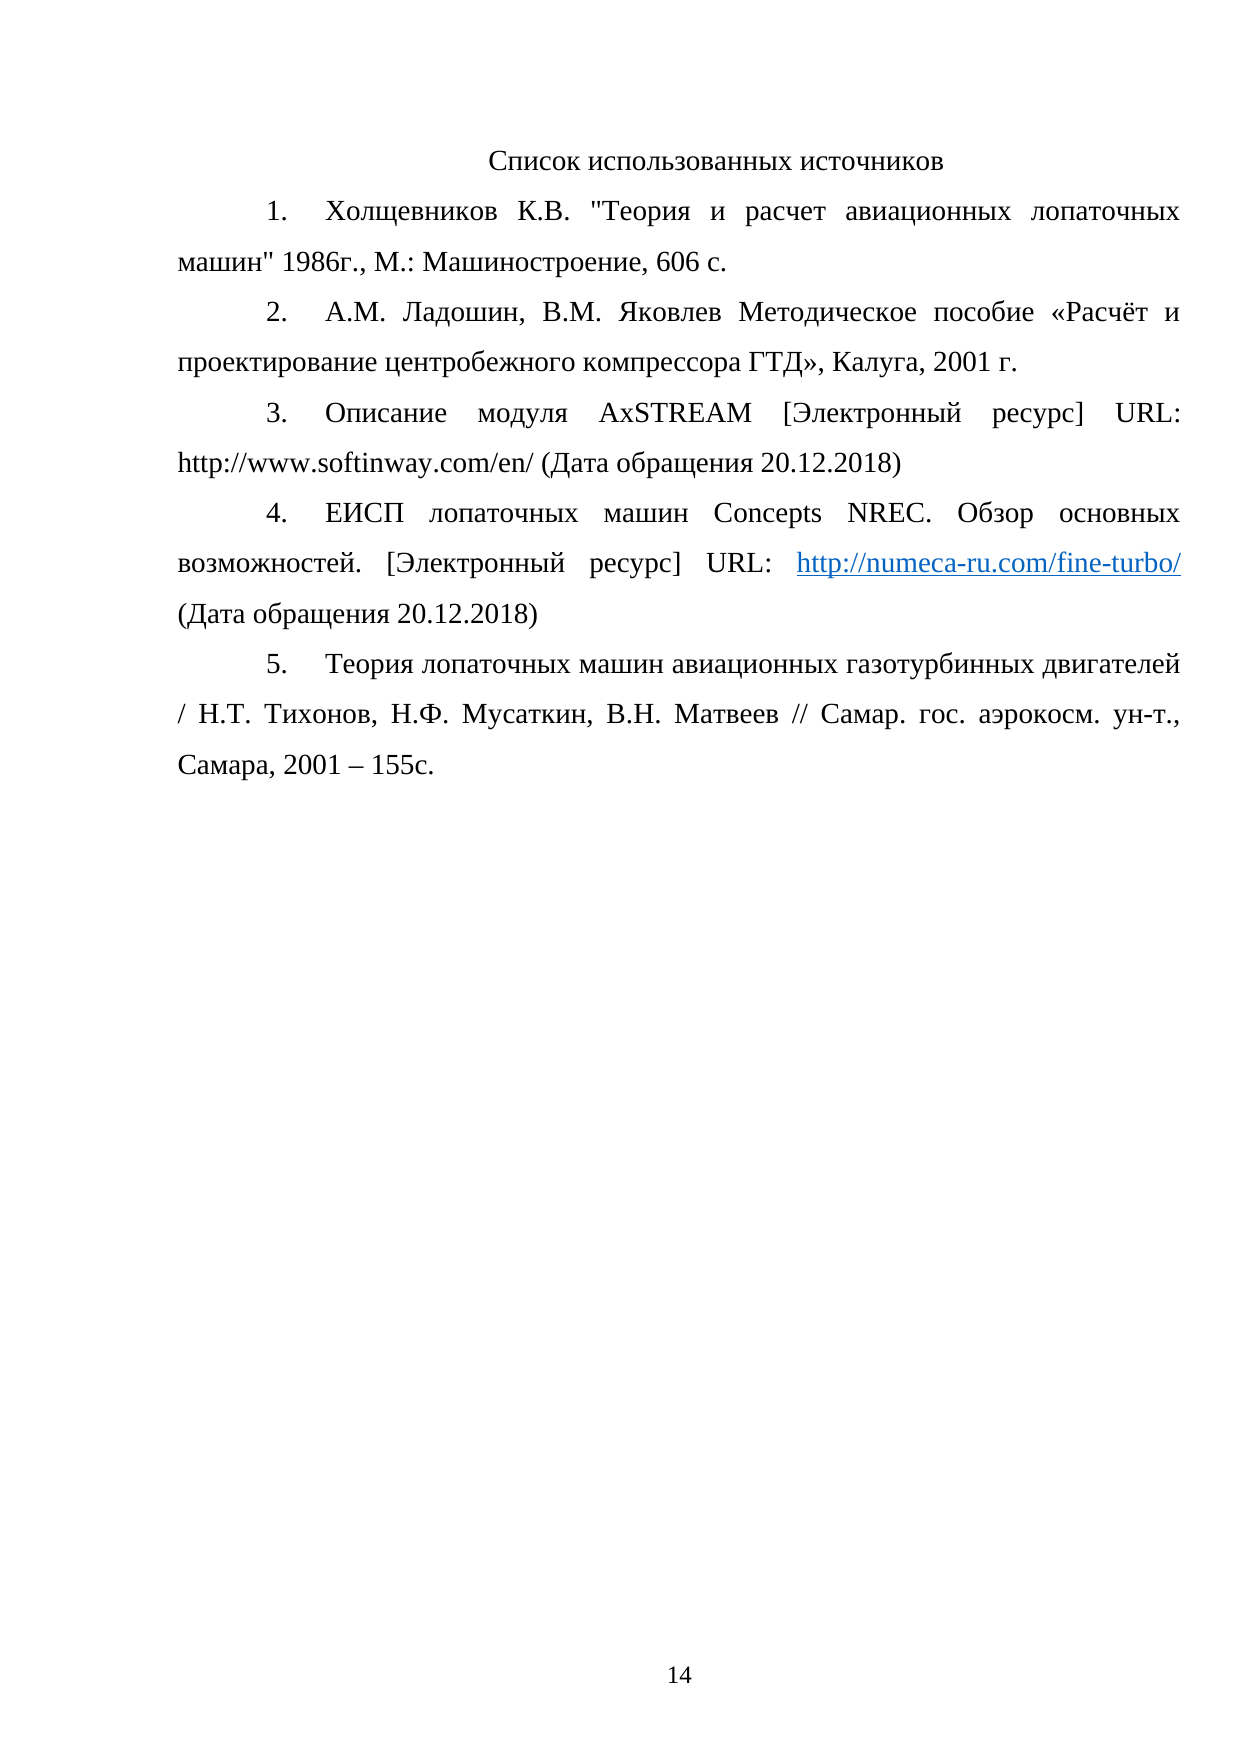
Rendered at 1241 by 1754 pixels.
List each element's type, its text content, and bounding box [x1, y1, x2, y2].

list ЕИСП лопаточных машин Concepts NREC. Обзор основных возможностей. [Электронный ресурс] URL: http://numeca-ru.com/fine-turbo/ (Дата обращения 20.12.2018) [177, 495, 1181, 629]
list Описание модуля AxSTREAM [Электронный ресурс] URL: http://www.softinway.com/en/ (Дата обращения 20.12.2018) [177, 395, 1181, 478]
list Холщевников К.В. "Теория и расчет авиационных лопаточных машин" 1986г., М.: Машиностроение, 606 с. [177, 193, 1181, 277]
list А.М. Ладошин, В.М. Яковлев Методическое пособие «Расчёт и проектирование центробежного компрессора ГТД», Калуга, 2001 г. [177, 294, 1181, 378]
subtitle Список использованных источников [177, 143, 1181, 177]
list Теория лопаточных машин авиационных газотурбинных двигателей / Н.Т. Тихонов, Н.Ф. Мусаткин, В.Н. Матвеев // Самар. гос. аэрокосм. ун-т., Самара, 2001 – 155с. [177, 646, 1181, 780]
